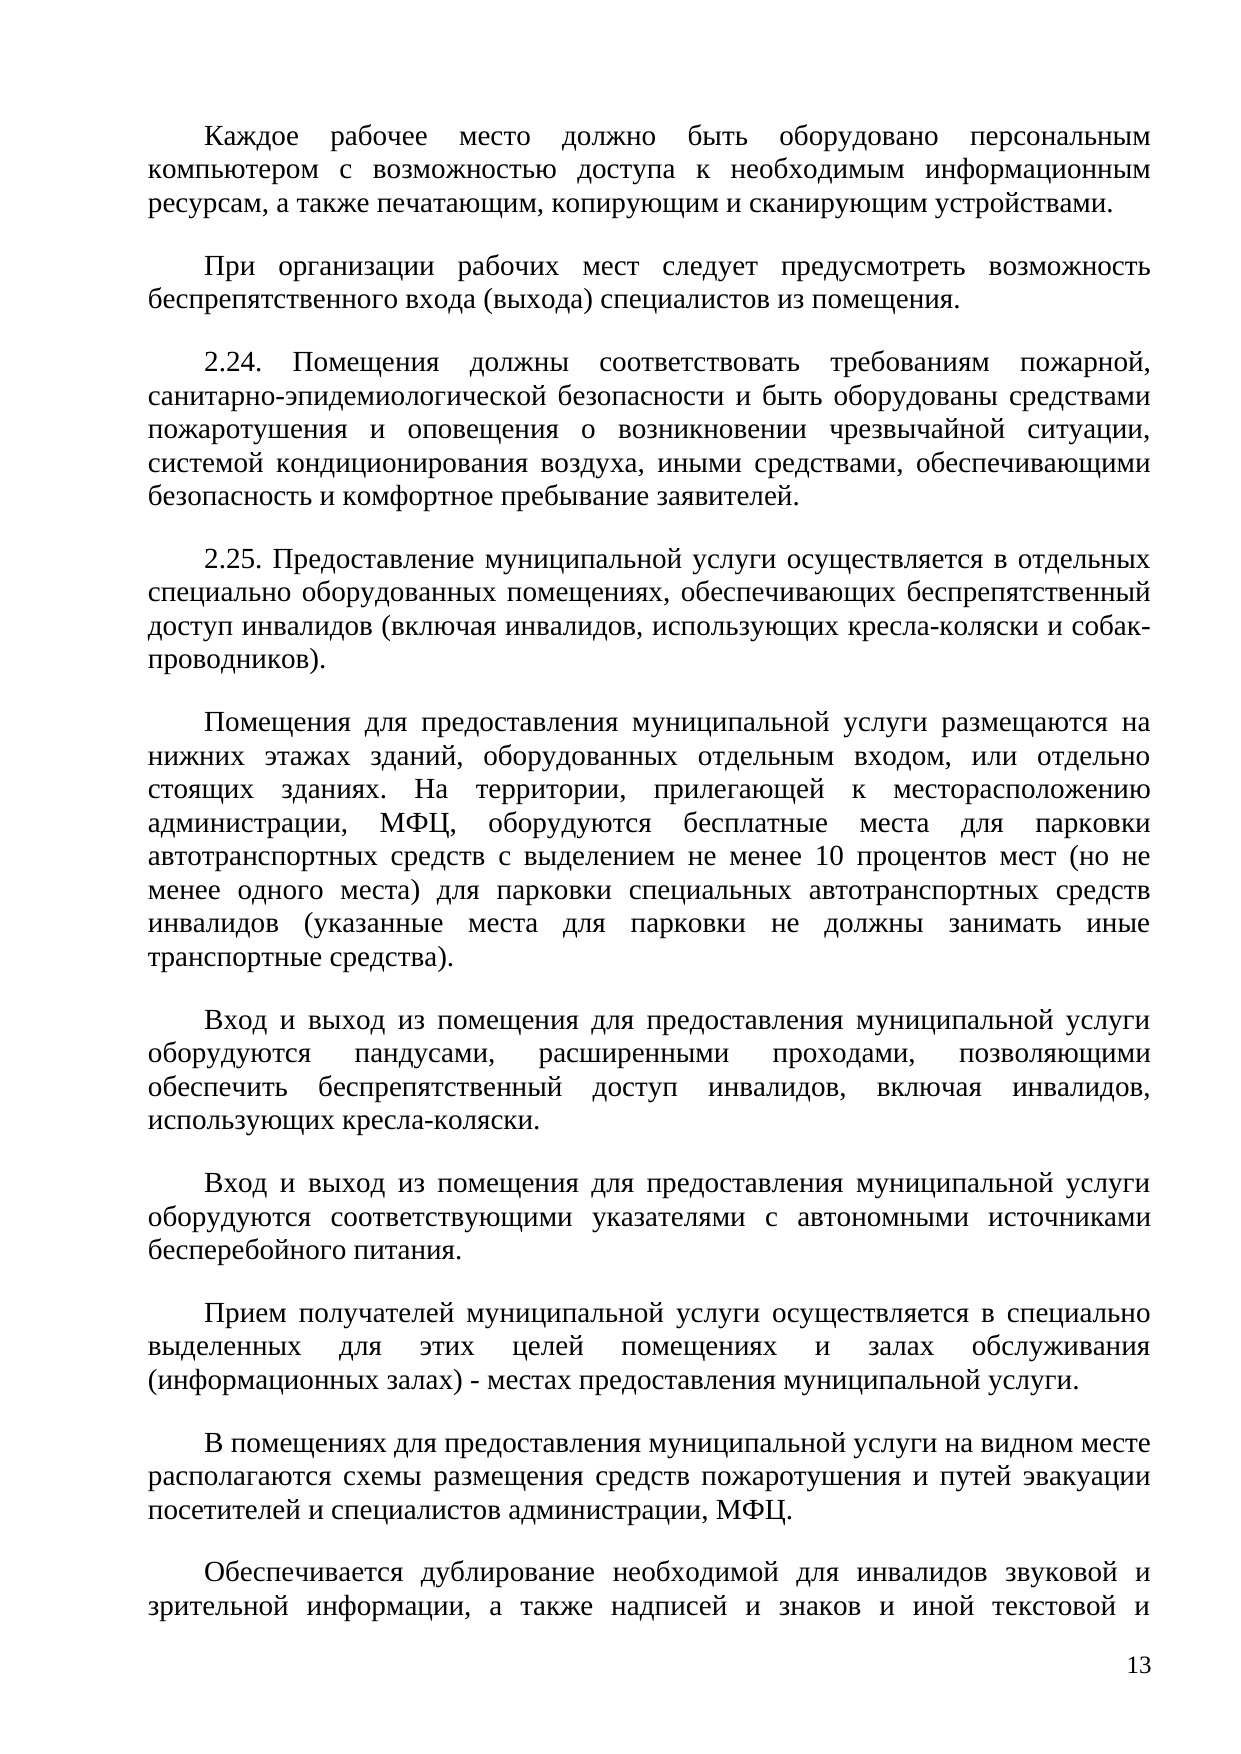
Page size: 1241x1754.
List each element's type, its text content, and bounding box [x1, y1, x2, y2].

text Помещения для предоставления муниципальной услуги размещаются на нижних этажах зданий, оборудованных отдельным входом, или отдельно стоящих зданиях. На территории, прилегающей к месторасположению администрации, МФЦ, оборудуются бесплатные места для парковки автотранспортных средств с выделением не менее 10 процентов мест (но не менее одного места) для парковки специальных автотранспортных средств инвалидов (указанные места для парковки не должны занимать иные транспортные средства). [148, 704, 1152, 973]
text Каждое рабочее место должно быть оборудовано персональным компьютером с возможностью доступа к необходимым информационным ресурсам, а также печатающим, копирующим и сканирующим устройствами. [148, 118, 1152, 219]
text Вход и выход из помещения для предоставления муниципальной услуги оборудуются пандусами, расширенными проходами, позволяющими обеспечить беспрепятственный доступ инвалидов, включая инвалидов, использующих кресла-коляски. [148, 1002, 1152, 1136]
text Вход и выход из помещения для предоставления муниципальной услуги оборудуются соответствующими указателями с автономными источниками бесперебойного питания. [148, 1165, 1152, 1266]
text 2.24. Помещения должны соответствовать требованиям пожарной, санитарно-эпидемиологической безопасности и быть оборудованы средствами пожаротушения и оповещения о возникновении чрезвычайной ситуации, системой кондиционирования воздуха, иными средствами, обеспечивающими безопасность и комфортное пребывание заявителей. [148, 344, 1152, 512]
text 2.25. Предоставление муниципальной услуги осуществляется в отдельных специально оборудованных помещениях, обеспечивающих беспрепятственный доступ инвалидов (включая инвалидов, использующих кресла-коляски и собак-проводников). [148, 541, 1152, 675]
text Прием получателей муниципальной услуги осуществляется в специально выделенных для этих целей помещениях и залах обслуживания (информационных залах) - местах предоставления муниципальной услуги. [148, 1295, 1152, 1396]
text При организации рабочих мест следует предусмотреть возможность беспрепятственного входа (выхода) специалистов из помещения. [148, 248, 1152, 315]
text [148, 1554, 1152, 1622]
text В помещениях для предоставления муниципальной услуги на видном месте располагаются схемы размещения средств пожаротушения и путей эвакуации посетителей и специалистов администрации, МФЦ. [148, 1425, 1152, 1525]
